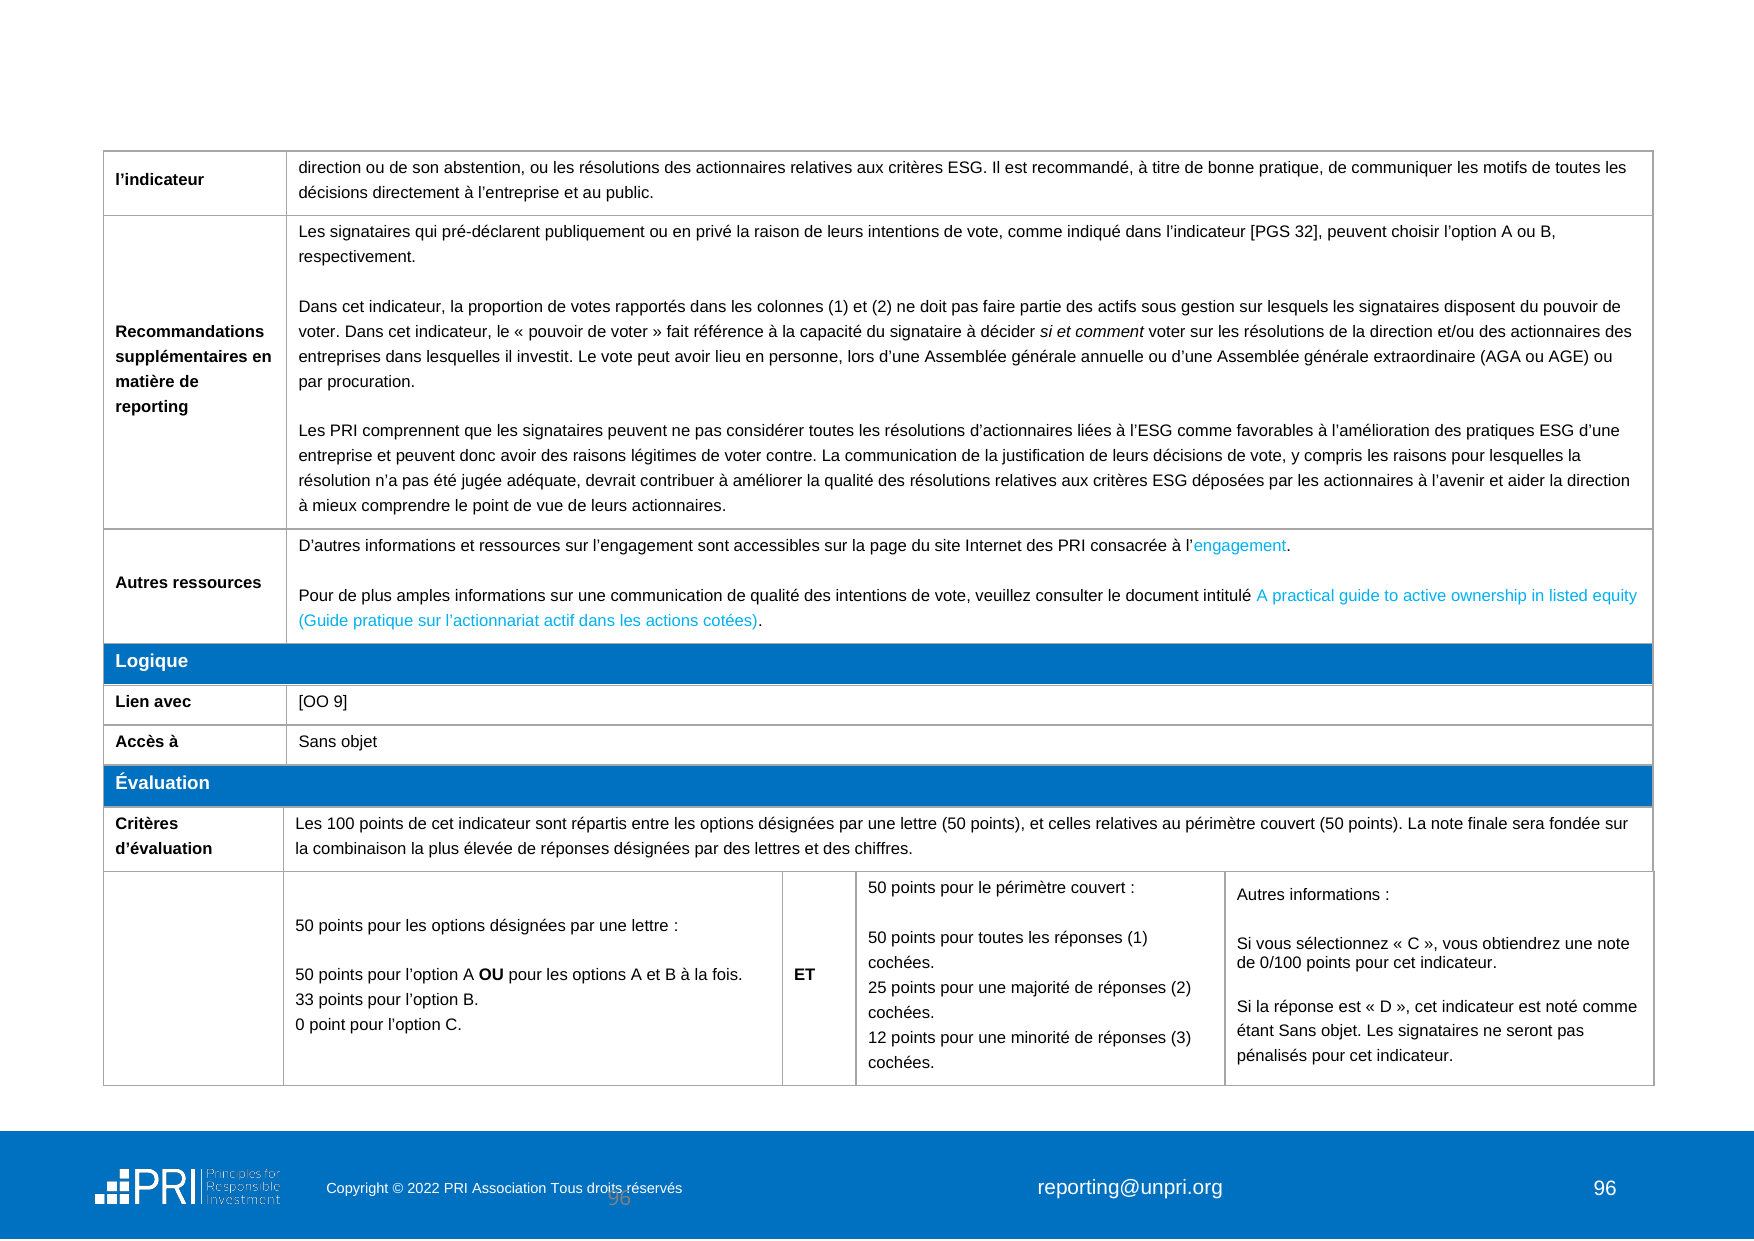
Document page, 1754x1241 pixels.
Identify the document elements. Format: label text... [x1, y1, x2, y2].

table_cell Sans objet [287, 726, 1652, 764]
table_cell [OO 9] [287, 686, 1652, 724]
table_cell D’autres informations et ressources sur l’engagement sont accessibles sur la page du site Internet des PRI consacrée à l’engagement. Pour de plus amples informations sur une communication de qualité des intentions de vote, veuillez consulter le document intitulé A practical guide to active ownership in listed equity (Guide pratique sur l’actionnariat actif dans les actions cotées). [287, 530, 1652, 642]
table_cell Les signataires qui pré-déclarent publiquement ou en privé la raison de leurs intentions de vote, comme indiqué dans l’indicateur [PGS 32], peuvent choisir l’option A ou B, respectivement. Dans cet indicateur, la proportion de votes rapportés dans les colonnes (1) et (2) ne doit pas faire partie des actifs sous gestion sur lesquels les signataires disposent du pouvoir de voter. Dans cet indicateur, le « pouvoir de voter » fait référence à la capacité du signataire à décider si et comment voter sur les résolutions de la direction et/ou des actionnaires des entreprises dans lesquelles il investit. Le vote peut avoir lieu en personne, lors d’une Assemblée générale annuelle ou d’une Assemblée générale extraordinaire (AGA ou AGE) ou par procuration. Les PRI comprennent que les signataires peuvent ne pas considérer toutes les résolutions d’actionnaires liées à l’ESG comme favorables à l’amélioration des pratiques ESG d’une entreprise et peuvent donc avoir des raisons légitimes de voter contre. La communication de la justification de leurs décisions de vote, y compris les raisons pour lesquelles la résolution n’a pas été jugée adéquate, devrait contribuer à améliorer la qualité des résolutions relatives aux critères ESG déposées par les actionnaires à l’avenir et aider la direction à mieux comprendre le point de vue de leurs actionnaires. [287, 216, 1652, 528]
table_cell 50 points pour le périmètre couvert : 50 points pour toutes les réponses (1) cochées. 25 points pour une majorité de réponses (2) cochées. 12 points pour une minorité de réponses (3) cochées. [857, 872, 1224, 1084]
table_cell Logique [104, 644, 1652, 684]
picture [92, 1166, 282, 1207]
table_cell ET [783, 872, 855, 1084]
table_cell Évaluation [104, 766, 1652, 806]
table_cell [104, 152, 286, 214]
table_cell [104, 872, 283, 1084]
table_cell Recommandations supplémentaires en matière de reporting [104, 216, 286, 528]
table_cell Les 100 points de cet indicateur sont répartis entre les options désignées par une lettre (50 points), et celles relatives au périmètre couvert (50 points). La note finale sera fondée sur la combinaison la plus élevée de réponses désignées par des lettres et des chiffres. [284, 808, 1652, 871]
table_cell Critères d’évaluation [104, 808, 283, 871]
table_cell Autres informations : Si vous sélectionnez « C », vous obtiendrez une note de 0/100 points pour cet indicateur. Si la réponse est « D », cet indicateur est noté comme étant Sans objet. Les signataires ne seront pas pénalisés pour cet indicateur. [1226, 872, 1653, 1084]
table_cell Autres ressources [104, 530, 286, 642]
table_cell Accès à [104, 726, 286, 764]
table_cell 50 points pour les options désignées par une lettre : 50 points pour l’option A OU pour les options A et B à la fois. 33 points pour l’option B. 0 point pour l’option C. [284, 872, 782, 1084]
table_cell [287, 152, 1652, 214]
table_cell Lien avec [104, 686, 286, 724]
